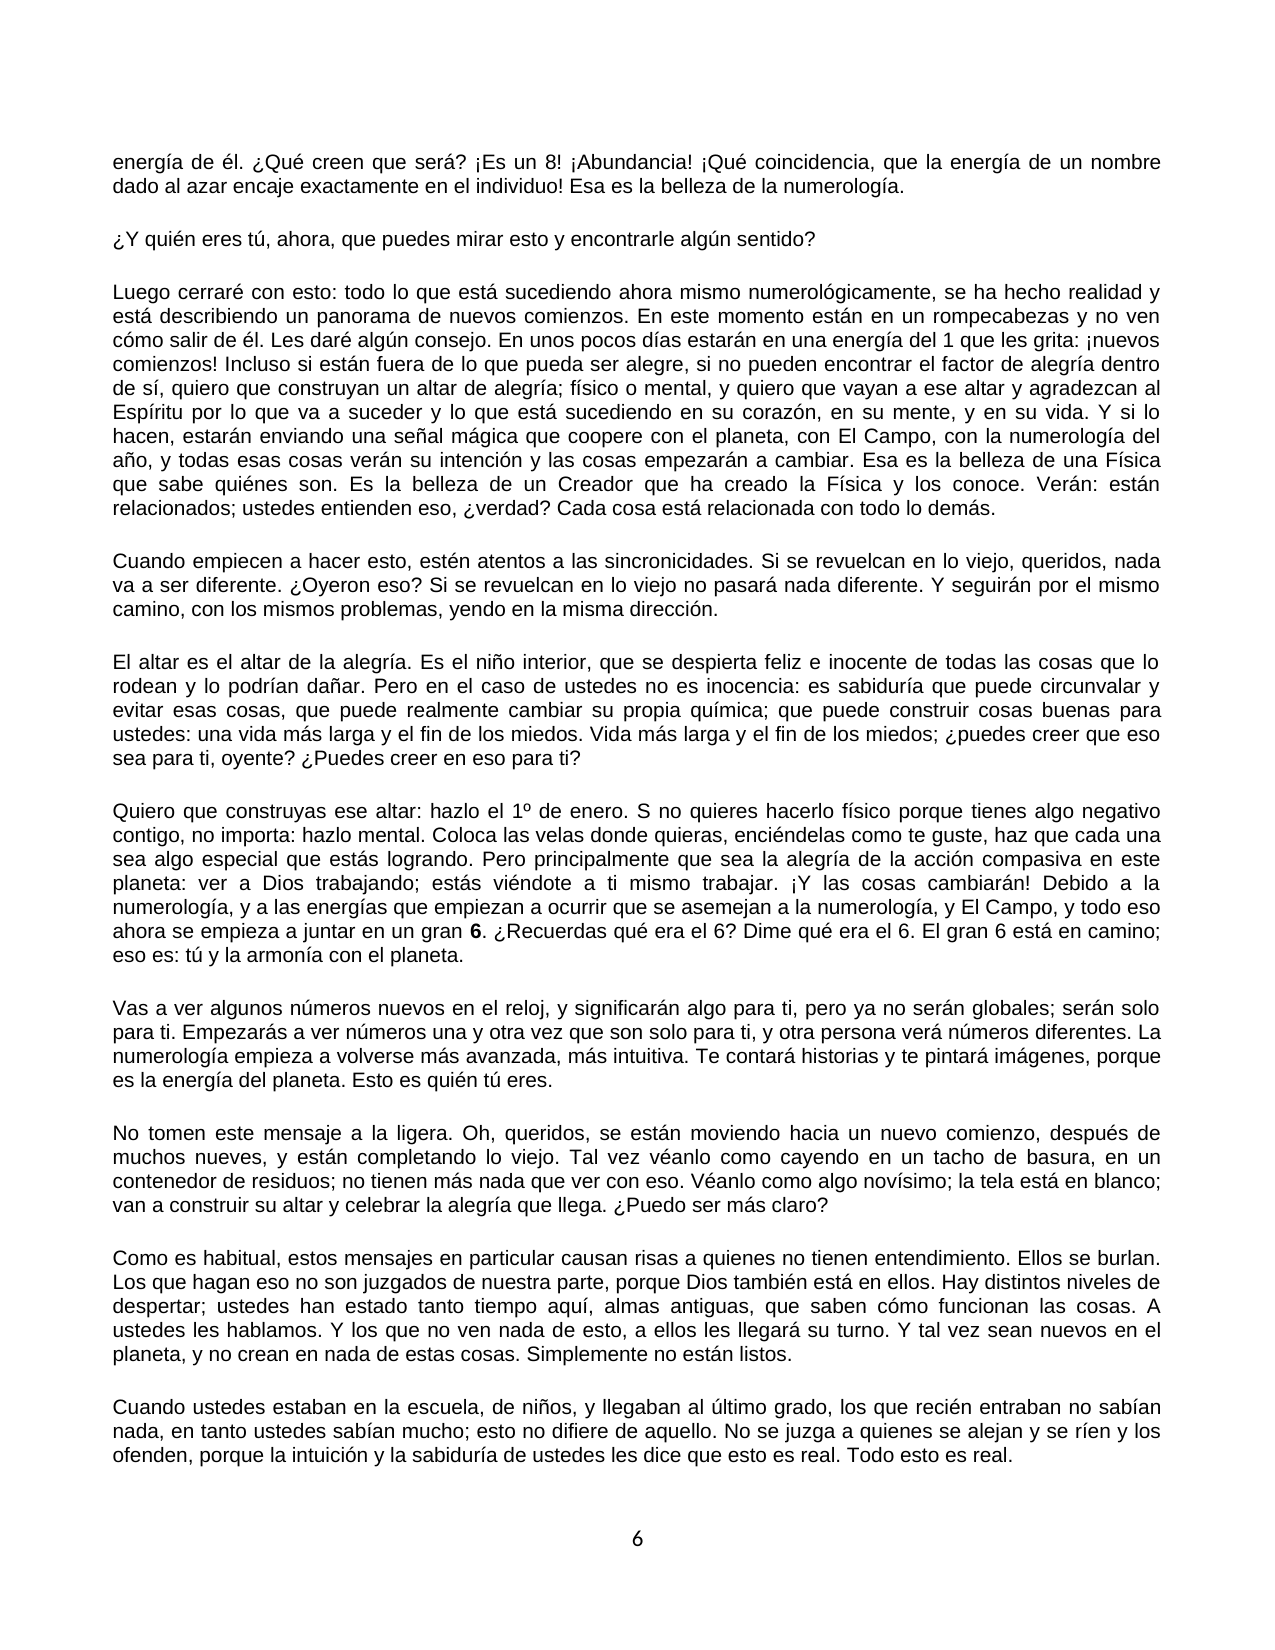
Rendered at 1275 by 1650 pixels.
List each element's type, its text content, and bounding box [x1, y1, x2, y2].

text Cuando empiecen a hacer esto, estén atentos a las sincronicidades. Si se revuelcan en lo viejo, queridos, nada va a ser diferente. ¿Oyeron eso? Si se revuelcan en lo viejo no pasará nada diferente. Y seguirán por el mismo camino, con los mismos problemas, yendo en la misma dirección. [112, 549, 1162, 621]
text Cuando ustedes estaban en la escuela, de niños, y llegaban al último grado, los que recién entraban no sabían nada, en tanto ustedes sabían mucho; esto no difiere de aquello. No se juzga a quienes se alejan y se ríen y los ofenden, porque la intuición y la sabiduría de ustedes les dice que esto es real. Todo esto es real. [112, 1395, 1162, 1467]
text El altar es el altar de la alegría. Es el niño interior, que se despierta feliz e inocente de todas las cosas que lo rodean y lo podrían dañar. Pero en el caso de ustedes no es inocencia: es sabiduría que puede circunvalar y evitar esas cosas, que puede realmente cambiar su propia química; que puede construir cosas buenas para ustedes: una vida más larga y el fin de los miedos. Vida más larga y el fin de los miedos; ¿puedes creer que eso sea para ti, oyente? ¿Puedes creer en eso para ti? [112, 650, 1162, 770]
text Como es habitual, estos mensajes en particular causan risas a quienes no tienen entendimiento. Ellos se burlan. Los que hagan eso no son juzgados de nuestra parte, porque Dios también está en ellos. Hay distintos niveles de despertar; ustedes han estado tanto tiempo aquí, almas antiguas, que saben cómo funcionan las cosas. A ustedes les hablamos. Y los que no ven nada de esto, a ellos les llegará su turno. Y tal vez sean nuevos en el planeta, y no crean en nada de estas cosas. Simplemente no están listos. [112, 1246, 1162, 1366]
text Vas a ver algunos números nuevos en el reloj, y significarán algo para ti, pero ya no serán globales; serán solo para ti. Empezarás a ver números una y otra vez que son solo para ti, y otra persona verá números diferentes. La numerología empieza a volverse más avanzada, más intuitiva. Te contará historias y te pintará imágenes, porque es la energía del planeta. Esto es quién tú eres. [112, 996, 1162, 1092]
text ¿Y quién eres tú, ahora, que puedes mirar esto y encontrarle algún sentido? [112, 227, 1162, 251]
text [112, 150, 1162, 198]
text Quiero que construyas ese altar: hazlo el 1º de enero. S no quieres hacerlo físico porque tienes algo negativo contigo, no importa: hazlo mental. Coloca las velas donde quieras, enciéndelas como te guste, haz que cada una sea algo especial que estás logrando. Pero principalmente que sea la alegría de la acción compasiva en este planeta: ver a Dios trabajando; estás viéndote a ti mismo trabajar. ¡Y las cosas cambiarán! Debido a la numerología, y a las energías que empiezan a ocurrir que se asemejan a la numerología, y El Campo, y todo eso ahora se empieza a juntar en un gran 6. ¿Recuerdas qué era el 6? Dime qué era el 6. El gran 6 está en camino; eso es: tú y la armonía con el planeta. [112, 799, 1162, 967]
text No tomen este mensaje a la ligera. Oh, queridos, se están moviendo hacia un nuevo comienzo, después de muchos nueves, y están completando lo viejo. Tal vez véanlo como cayendo en un tacho de basura, en un contenedor de residuos; no tienen más nada que ver con eso. Véanlo como algo novísimo; la tela está en blanco; van a construir su altar y celebrar la alegría que llega. ¿Puedo ser más claro? [112, 1121, 1162, 1217]
text Luego cerraré con esto: todo lo que está sucediendo ahora mismo numerológicamente, se ha hecho realidad y está describiendo un panorama de nuevos comienzos. En este momento están en un rompecabezas y no ven cómo salir de él. Les daré algún consejo. En unos pocos días estarán en una energía del 1 que les grita: ¡nuevos comienzos! Incluso si están fuera de lo que pueda ser alegre, si no pueden encontrar el factor de alegría dentro de sí, quiero que construyan un altar de alegría; físico o mental, y quiero que vayan a ese altar y agradezcan al Espíritu por lo que va a suceder y lo que está sucediendo en su corazón, en su mente, y en su vida. Y si lo hacen, estarán enviando una señal mágica que coopere con el planeta, con El Campo, con la numerología del año, y todas esas cosas verán su intención y las cosas empezarán a cambiar. Esa es la belleza de una Física que sabe quiénes son. Es la belleza de un Creador que ha creado la Física y los conoce. Verán: están relacionados; ustedes entienden eso, ¿verdad? Cada cosa está relacionada con todo lo demás. [112, 280, 1162, 520]
